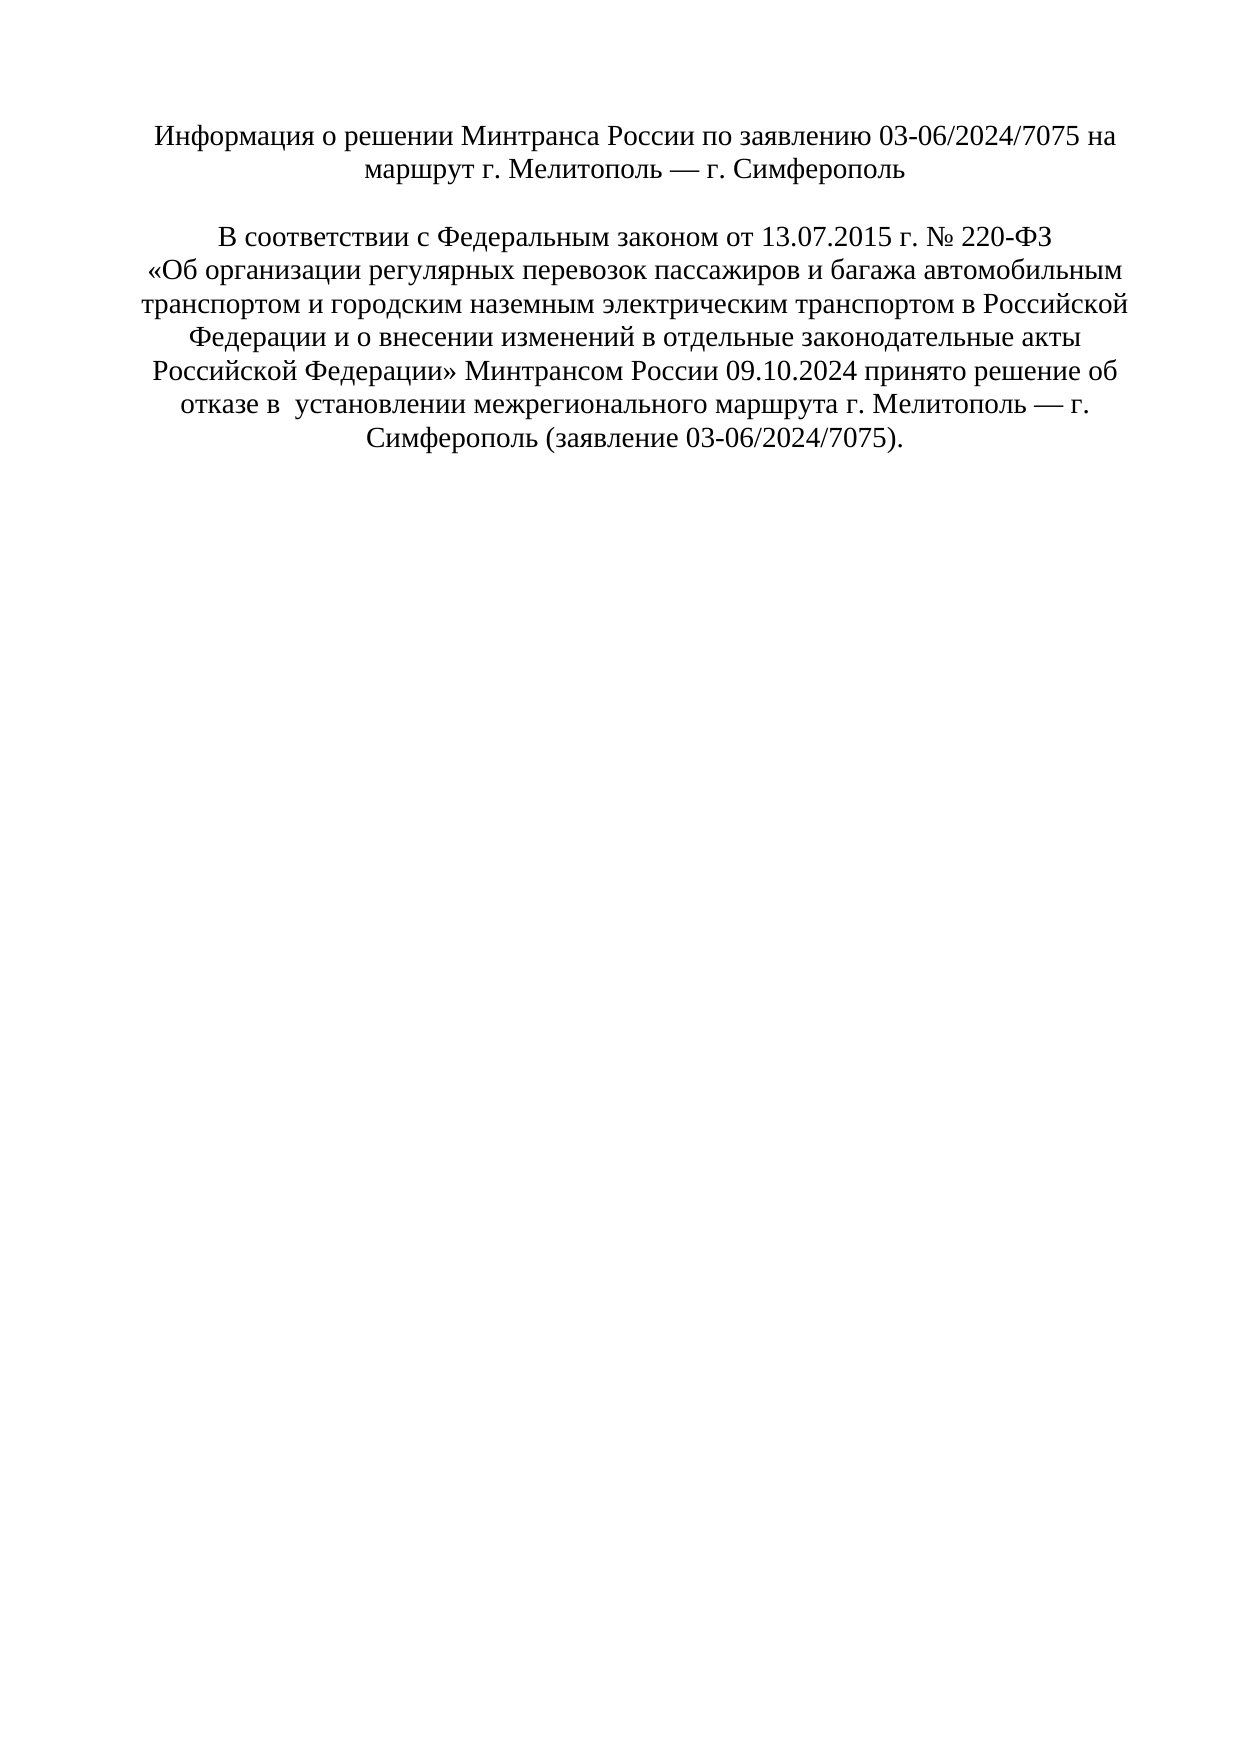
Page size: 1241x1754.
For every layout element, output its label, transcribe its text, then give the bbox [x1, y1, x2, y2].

text Информация о решении Минтранса России по заявлению 03-06/2024/7075 на маршрут г. Мелитополь — г. Симферополь [118, 118, 1152, 185]
text В соответствии с Федеральным законом от 13.07.2015 г. № 220-ФЗ «Об организации регулярных перевозок пассажиров и багажа автомобильным транспортом и городским наземным электрическим транспортом в Российской Федерации и о внесении изменений в отдельные законодательные акты Российской Федерации» Минтрансом России 09.10.2024 принято решение об отказе в установлении межрегионального маршрута г. Мелитополь — г. Симферополь (заявление 03-06/2024/7075). [118, 219, 1152, 453]
